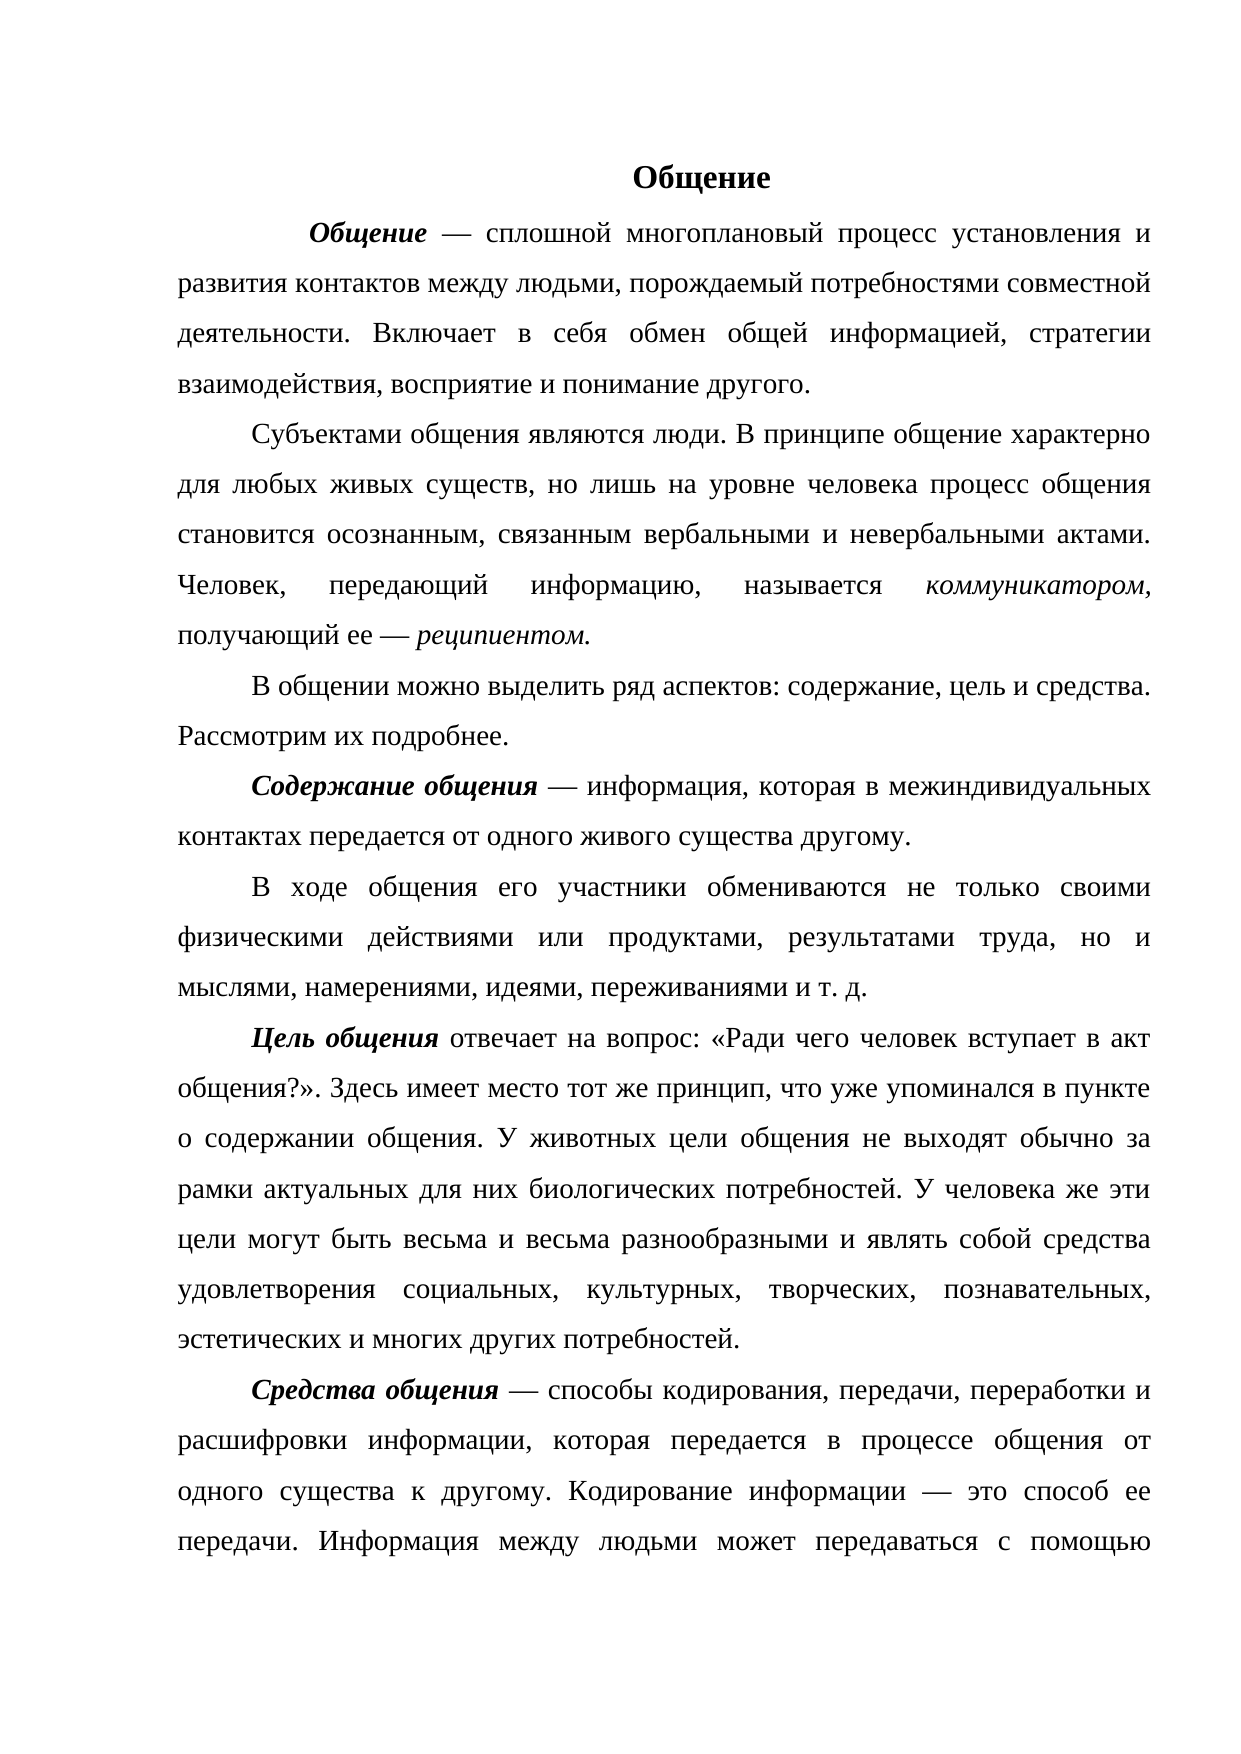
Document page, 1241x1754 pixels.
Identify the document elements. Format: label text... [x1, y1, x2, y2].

text Содержание общения — информация, которая в межиндивидуальных контактах передается от одного живого существа другому. [177, 768, 1152, 852]
text Общение — сплошной многоплановый процесс установления и развития контактов между людьми, порождаемый потребностями совместной деятельности. Включает в себя обмен общей информацией, стратегии взаимодействия, восприятие и понимание другого. [177, 215, 1152, 399]
text В общении можно выделить ряд аспектов: содержание, цель и средства. Рассмотрим их подробнее. [177, 668, 1152, 751]
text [177, 1372, 1152, 1556]
text В ходе общения его участники обмениваются не только своими физическими действиями или продуктами, результатами труда, но и мыслями, намерениями, идеями, переживаниями и т. д. [177, 869, 1152, 1003]
text Цель общения отвечает на вопрос: «Ради чего человек вступает в акт общения?». Здесь имеет место тот же принцип, что уже упоминался в пункте о содержании общения. У животных цели общения не выходят обычно за рамки актуальных для них биологических потребностей. У человека же эти цели могут быть весьма и весьма разнообразными и являть собой средства удовлетворения социальных, культурных, творческих, познавательных, эстетических и многих других потребностей. [177, 1020, 1152, 1355]
text Субъектами общения являются люди. В принципе общение характерно для любых живых существ, но лишь на уровне человека процесс общения становится осознанным, связанным вербальными и невербальными актами. Человек, передающий информацию, называется коммуникатором, получающий ее — реципиентом. [177, 416, 1152, 651]
text Общение [177, 157, 1152, 196]
